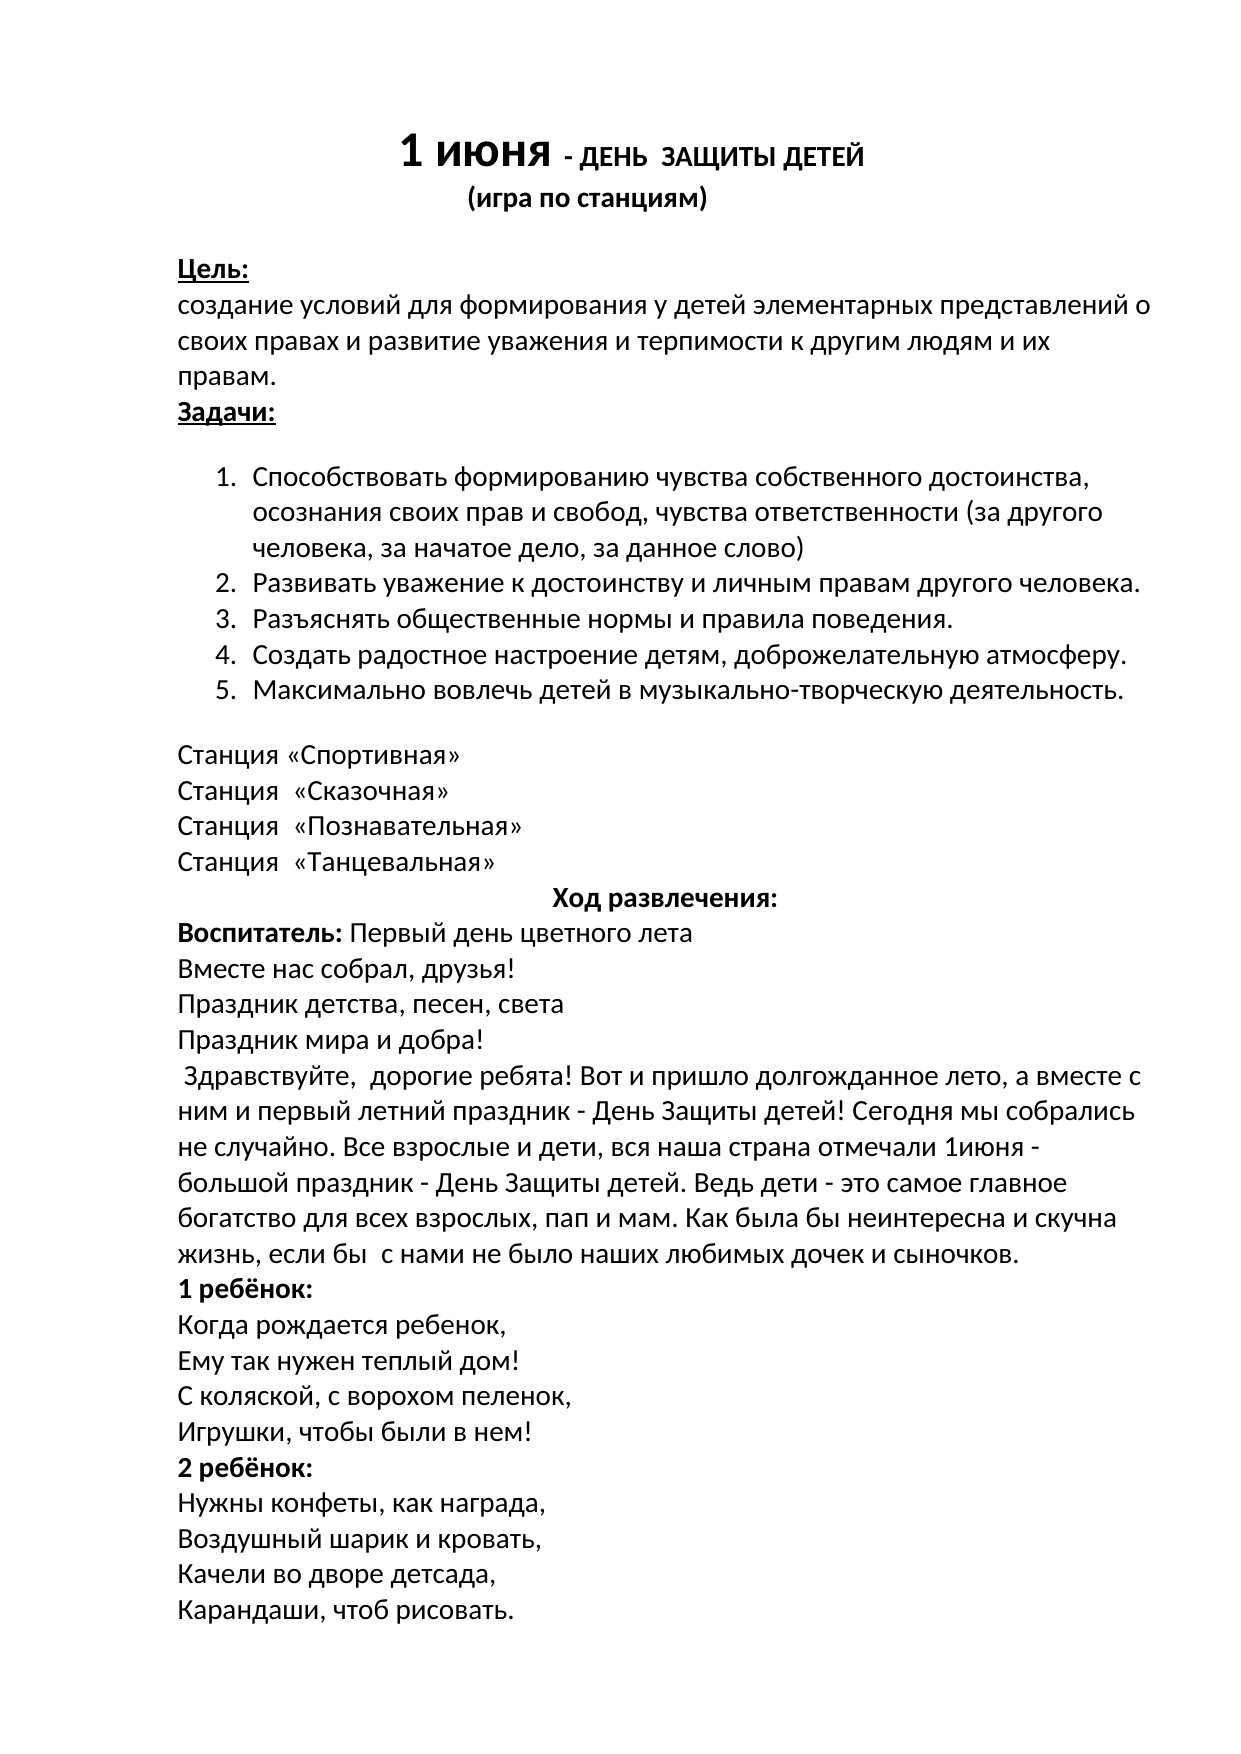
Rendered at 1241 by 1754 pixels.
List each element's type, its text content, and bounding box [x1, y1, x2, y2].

list Развивать уважение к достоинству и личным правам другого человека. [215, 564, 1152, 600]
text 2 ребёнок: [177, 1449, 1152, 1484]
text Здравствуйте, дорогие ребята! Вот и пришло долгожданное лето, а вместе с ним и первый летний праздник - День Защиты детей! Сегодня мы собрались не случайно. Все взрослые и дети, вся наша страна отмечали 1июня - большой праздник - День Защиты детей. Ведь дети - это самое главное богатство для всех взрослых, пап и мам. Как была бы неинтересна и скучна жизнь, если бы с нами не было наших любимых дочек и сыночков. [177, 1057, 1152, 1271]
list Создать радостное настроение детям, доброжелательную атмосферу. [215, 636, 1152, 671]
text 1 июня - ДЕНЬ ЗАЩИТЫ ДЕТЕЙ [177, 118, 1152, 179]
text Станция «Сказочная» [177, 772, 1152, 807]
text Праздник мира и добра! [177, 1021, 1152, 1057]
list Максимально вовлечь детей в музыкально-творческую деятельность. [215, 671, 1152, 707]
text Когда рождается ребенок, [177, 1306, 1152, 1342]
text Воздушный шарик и кровать, [177, 1520, 1152, 1556]
text Вместе нас собрал, друзья! [177, 950, 1152, 986]
text Ему так нужен теплый дом! [177, 1342, 1152, 1377]
list Способствовать формированию чувства собственного достоинства, осознания своих прав и свобод, чувства ответственности (за другого человека, за начатое дело, за данное слово) [215, 458, 1152, 564]
text Ход развлечения: [177, 879, 1152, 914]
text Станция «Спортивная» [177, 736, 1152, 772]
text Игрушки, чтобы были в нем! [177, 1413, 1152, 1449]
text С коляской, с ворохом пеленок, [177, 1377, 1152, 1413]
text Нужны конфеты, как награда, [177, 1484, 1152, 1520]
text Праздник детства, песен, света [177, 986, 1152, 1021]
text Цель: [177, 215, 1152, 286]
text Станция «Познавательная» [177, 807, 1152, 843]
list Разъяснять общественные нормы и правила поведения. [215, 600, 1152, 636]
text 1 ребёнок: [177, 1271, 1152, 1306]
text Станция «Танцевальная» [177, 843, 1152, 879]
text Карандаши, чтоб рисовать. [177, 1591, 1152, 1627]
text создание условий для формирования у детей элементарных представлений о своих правах и развитие уважения и терпимости к другим людям и их правам. Задачи: [177, 286, 1152, 428]
text Качели во дворе детсада, [177, 1556, 1152, 1591]
text Воспитатель: Первый день цветного лета [177, 914, 1152, 950]
text (игра по станциям) [177, 179, 1152, 215]
